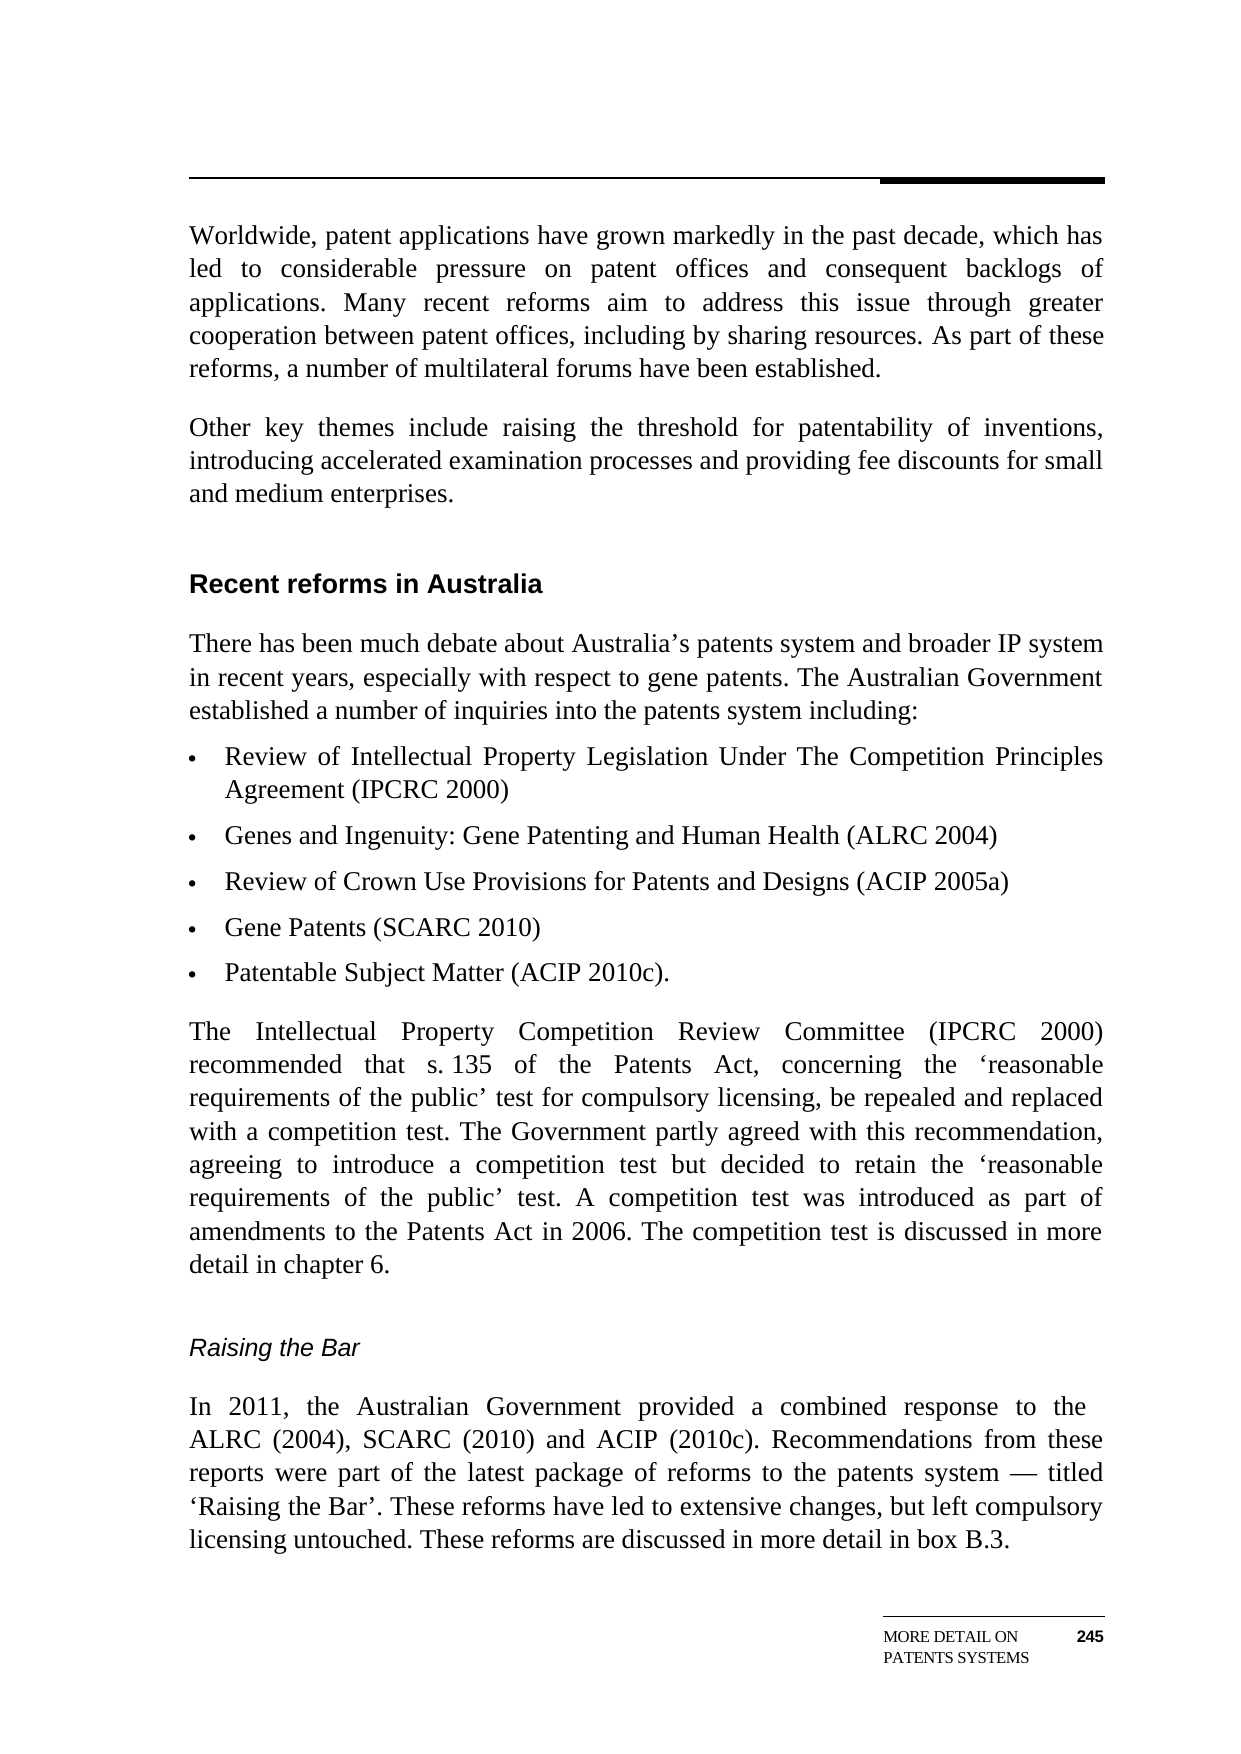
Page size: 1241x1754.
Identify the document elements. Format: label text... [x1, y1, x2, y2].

list Review of Intellectual Property Legislation Under The Competition Principles Agreement (IPCRC 2000) [189, 738, 1104, 804]
list Gene Patents (SCARC 2010) [189, 908, 1104, 942]
text The Intellectual Property Competition Review Committee (IPCRC 2000) recommended that s. 135 of the Patents Act, concerning the ‘reasonable requirements of the public’ test for compulsory licensing, be repealed and replaced with a competition test. The Government partly agreed with this recommendation, agreeing to introduce a competition test but decided to retain the ‘reasonable requirements of the public’ test. A competition test was introduced as part of amendments to the Patents Act in 2006. The competition test is discussed in more detail in chapter 6. [189, 1013, 1104, 1279]
list Patentable Subject Matter (ACIP 2010c). [189, 954, 1104, 988]
text There has been much debate about Australia’s patents system and broader IP system in recent years, especially with respect to gene patents. The Australian Government established a number of inquiries into the patents system including: [189, 625, 1104, 725]
text Worldwide, patent applications have grown markedly in the past decade, which has led to considerable pressure on patent offices and consequent backlogs of applications. Many recent reforms aim to address this issue through greater cooperation between patent offices, including by sharing resources. As part of these reforms, a number of multilateral forums have been established. [189, 217, 1104, 383]
list Review of Crown Use Provisions for Patents and Designs (ACIP 2005a) [189, 863, 1104, 896]
text In 2011, the Australian Government provided a combined response to the ALRC (2004), SCARC (2010) and ACIP (2010c). Recommendations from these reports were part of the latest package of reforms to the patents system — titled ‘Raising the Bar’. These reforms have led to extensive changes, but left compulsory licensing untouched. These reforms are discussed in more detail in box B.3. [189, 1388, 1104, 1554]
text Other key themes include raising the threshold for patentability of inventions, introducing accelerated examination processes and providing fee discounts for small and medium enterprises. [189, 408, 1104, 508]
list Genes and Ingenuity: Gene Patenting and Human Health (ALRC 2004) [189, 817, 1104, 850]
subtitle Recent reforms in Australia [189, 567, 1104, 600]
subtitle Raising the Bar [189, 1329, 1104, 1363]
